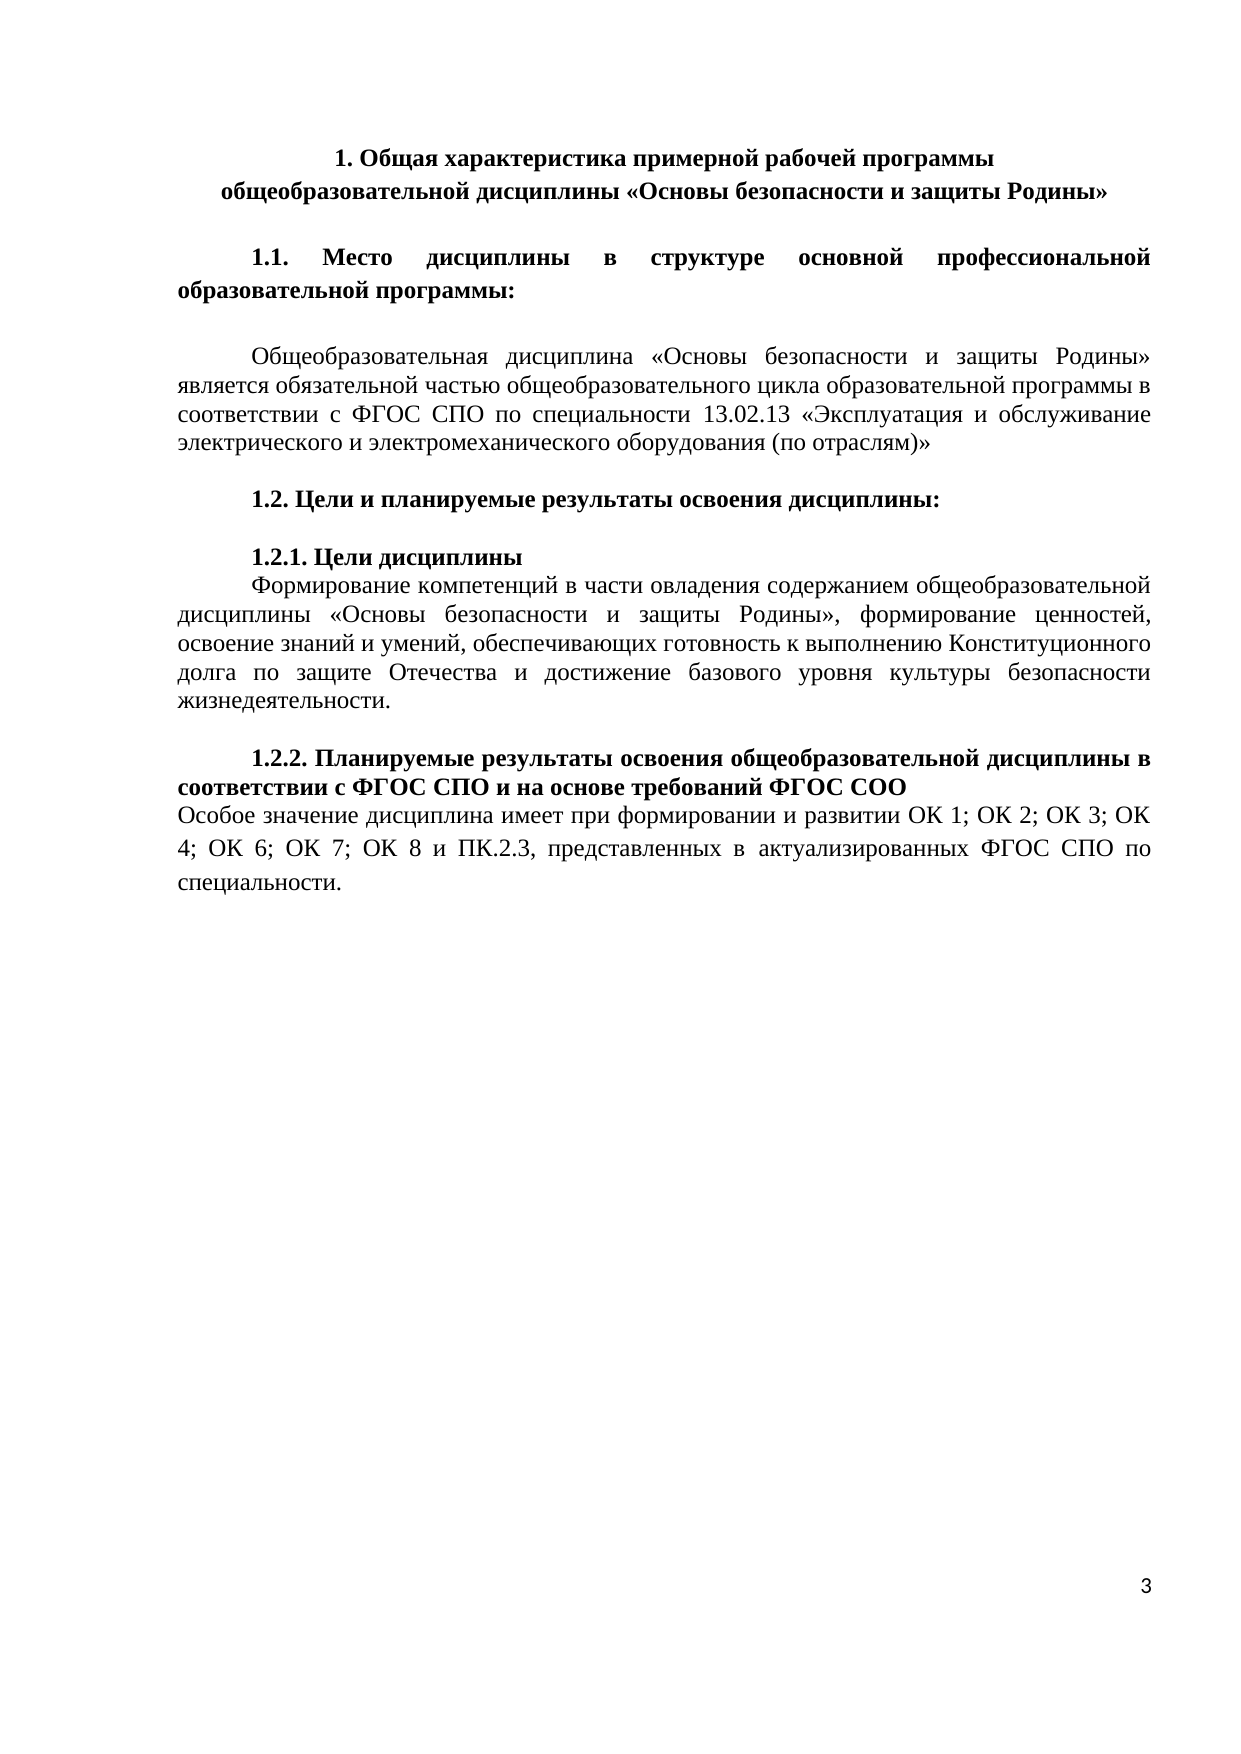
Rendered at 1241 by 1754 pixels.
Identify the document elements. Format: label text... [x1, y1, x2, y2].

text 1.1. Место дисциплины в структуре основной профессиональной образовательной программы: [177, 242, 1152, 304]
text 1.2.1. Цели дисциплины [177, 542, 1152, 571]
text Общеобразовательная дисциплина «Основы безопасности и защиты Родины» является обязательной частью общеобразовательного цикла образовательной программы в соответствии с ФГОС СПО по специальности 13.02.13 «Эксплуатация и обслуживание электрического и электромеханического оборудования (по отраслям)» [177, 341, 1152, 456]
subtitle 1. Общая характеристика примерной рабочей программы общеобразовательной дисциплины «Основы безопасности и защиты Родины» [177, 143, 1152, 205]
text 1.2.2. Планируемые результаты освоения общеобразовательной дисциплины в соответствии с ФГОС СПО и на основе требований ФГОС СОО [177, 743, 1152, 801]
text Формирование компетенций в части овладения содержанием общеобразовательной дисциплины «Основы безопасности и защиты Родины», формирование ценностей, освоение знаний и умений, обеспечивающих готовность к выполнению Конституционного долга по защите Отечества и достижение базового уровня культуры безопасности жизнедеятельности. [177, 571, 1152, 714]
text 1.2. Цели и планируемые результаты освоения дисциплины: [177, 484, 1152, 513]
text Особое значение дисциплина имеет при формировании и развитии ОК 1; ОК 2; ОК 3; ОК 4; ОК 6; ОК 7; ОК 8 и ПК.2.3, представленных в актуализированных ФГОС СПО по специальности. [177, 801, 1152, 895]
